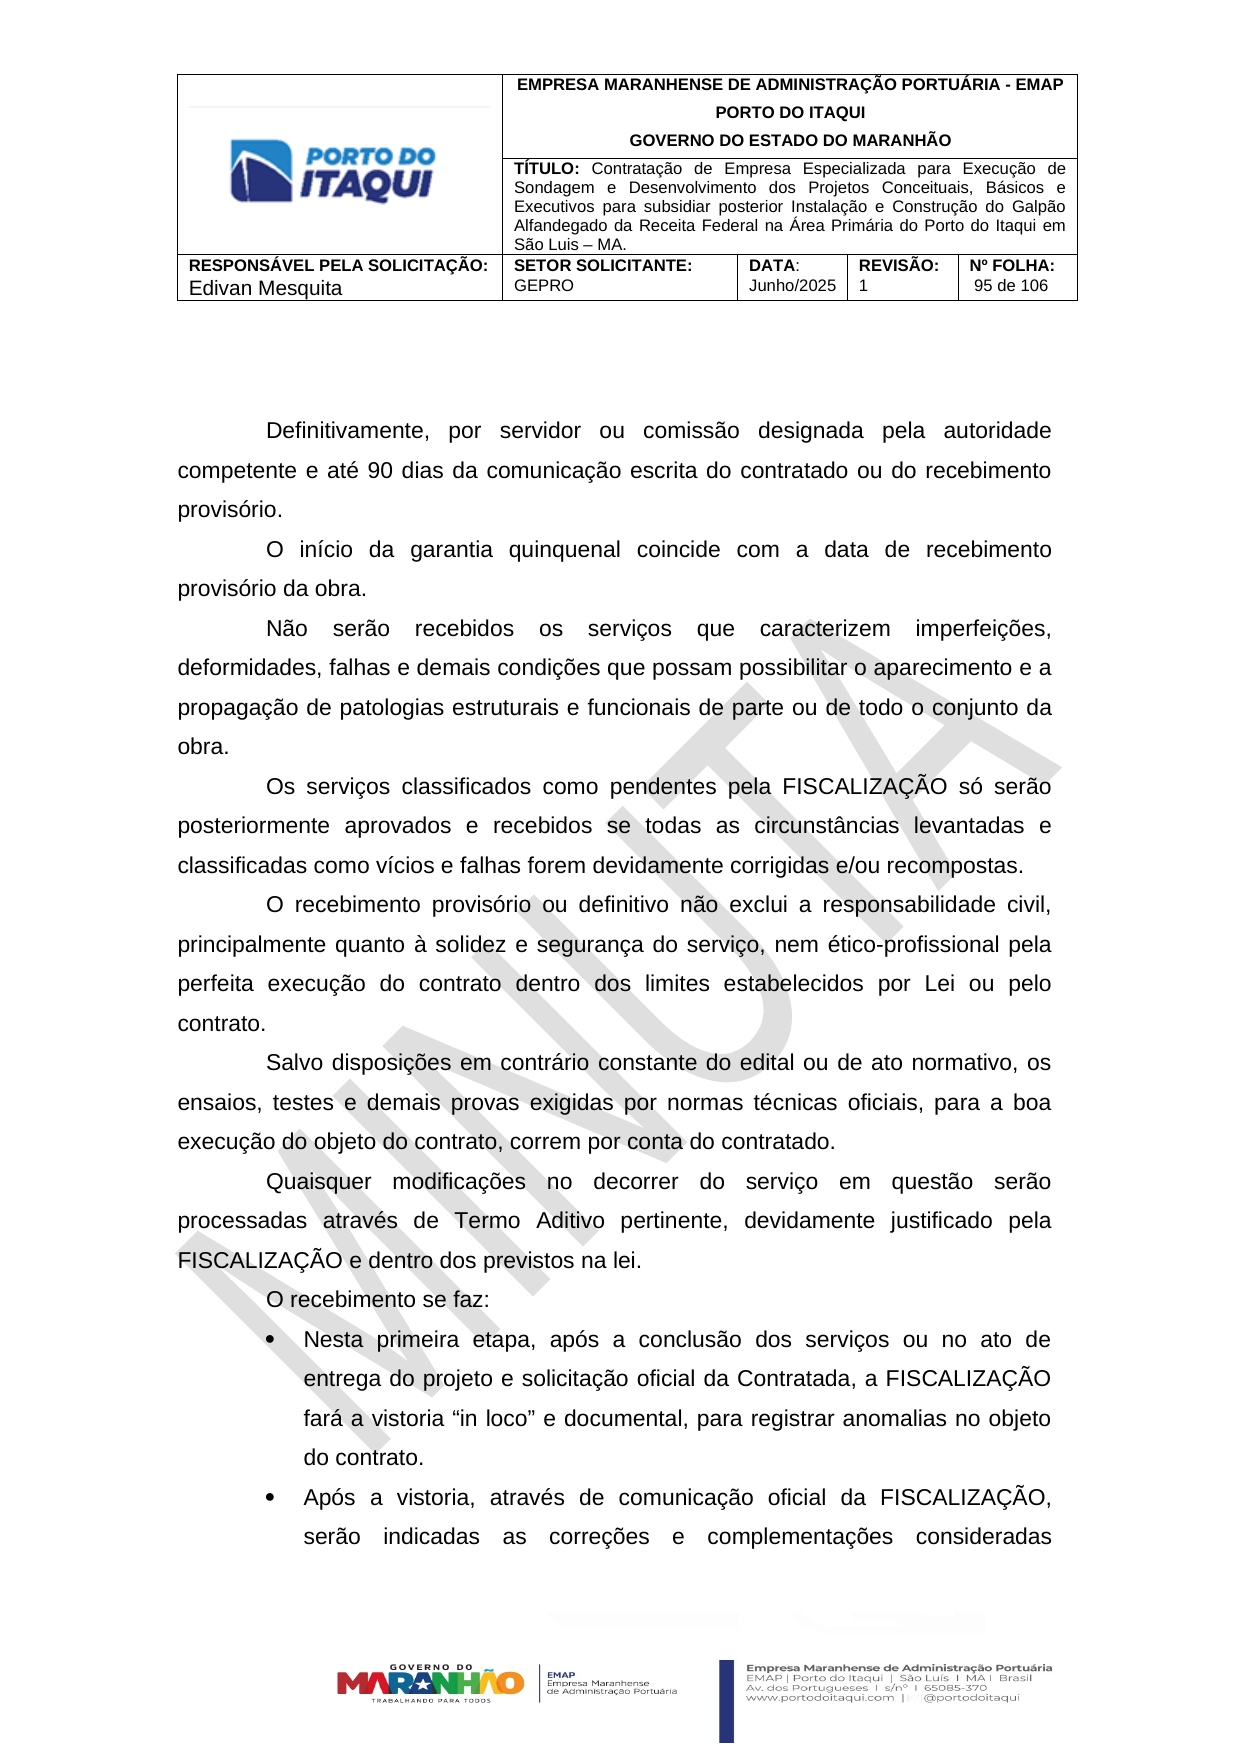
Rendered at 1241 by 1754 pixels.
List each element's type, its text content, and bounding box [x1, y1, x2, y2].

text Salvo disposições em contrário constante do edital ou de ato normativo, os ensaios, testes e demais provas exigidas por normas técnicas oficiais, para a boa execução do objeto do contrato, correm por conta do contratado. [177, 1049, 1052, 1154]
picture [240, 1612, 1160, 1743]
text O recebimento provisório ou definitivo não exclui a responsabilidade civil, principalmente quanto à solidez e segurança do serviço, nem ético-profissional pela perfeita execução do contrato dentro dos limites estabelecidos por Lei ou pelo contrato. [177, 891, 1052, 1036]
text Não serão recebidos os serviços que caracterizem imperfeições, deformidades, falhas e demais condições que possam possibilitar o aparecimento e a propagação de patologias estruturais e funcionais de parte ou de todo o conjunto da obra. [177, 615, 1052, 760]
list Nesta primeira etapa, após a conclusão dos serviços ou no ato de entrega do projeto e solicitação oficial da Contratada, a FISCALIZAÇÃO fará a vistoria “in loco” e documental, para registrar anomalias no objeto do contrato. [266, 1326, 1052, 1470]
text Os serviços classificados como pendentes pela FISCALIZAÇÃO só serão posteriormente aprovados e recebidos se todas as circunstâncias levantadas e classificadas como vícios e falhas forem devidamente corrigidas e/ou recompostas. [177, 773, 1052, 878]
text Definitivamente, por servidor ou comissão designada pela autoridade competente e até 90 dias da comunicação escrita do contratado ou do recebimento provisório. [177, 417, 1052, 523]
picture [188, 101, 490, 236]
text Quaisquer modificações no decorrer do serviço em questão serão processadas através de Termo Aditivo pertinente, devidamente justificado pela FISCALIZAÇÃO e dentro dos previstos na lei. [177, 1168, 1052, 1273]
text O início da garantia quinquenal coincide com a data de recebimento provisório da obra. [177, 536, 1052, 602]
text O recebimento se faz: [177, 1286, 1052, 1312]
